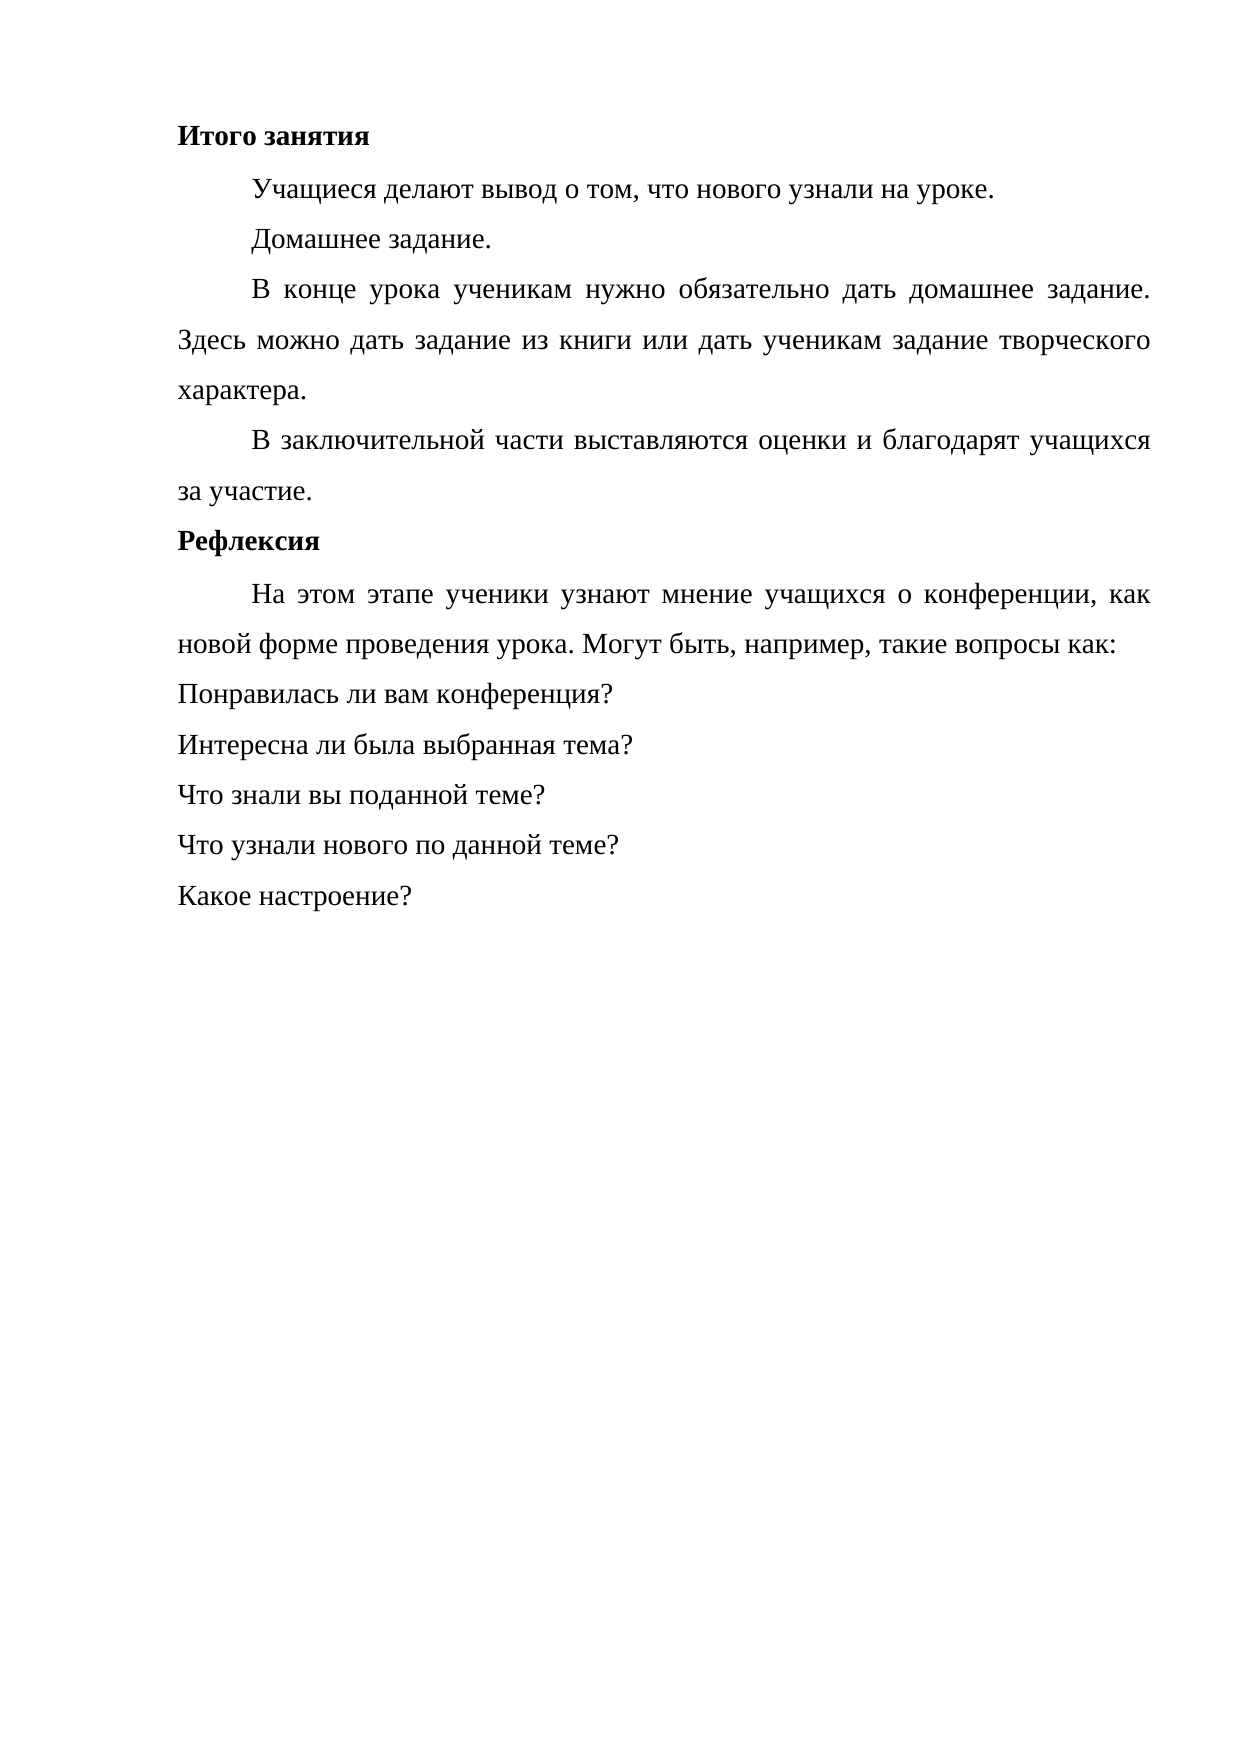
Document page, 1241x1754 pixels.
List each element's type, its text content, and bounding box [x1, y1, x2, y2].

text Интересна ли была выбранная тема? [177, 727, 1152, 760]
text Что знали вы поданной теме? [177, 777, 1152, 811]
text Рефлексия [177, 523, 1152, 557]
text Домашнее задание. [177, 221, 1152, 255]
text Какое настроение? [177, 878, 1152, 911]
text На этом этапе ученики узнают мнение учащихся о конференции, как новой форме проведения урока. Могут быть, например, такие вопросы как: [177, 576, 1152, 660]
text Учащиеся делают вывод о том, что нового узнали на уроке. [177, 171, 1152, 204]
text Понравилась ли вам конференция? [177, 677, 1152, 710]
text Итого занятия [177, 118, 1152, 152]
text Что узнали нового по данной теме? [177, 827, 1152, 861]
text В заключительной части выставляются оценки и благодарят учащихся за участие. [177, 422, 1152, 506]
text В конце урока ученикам нужно обязательно дать домашнее задание. Здесь можно дать задание из книги или дать ученикам задание творческого характера. [177, 272, 1152, 406]
